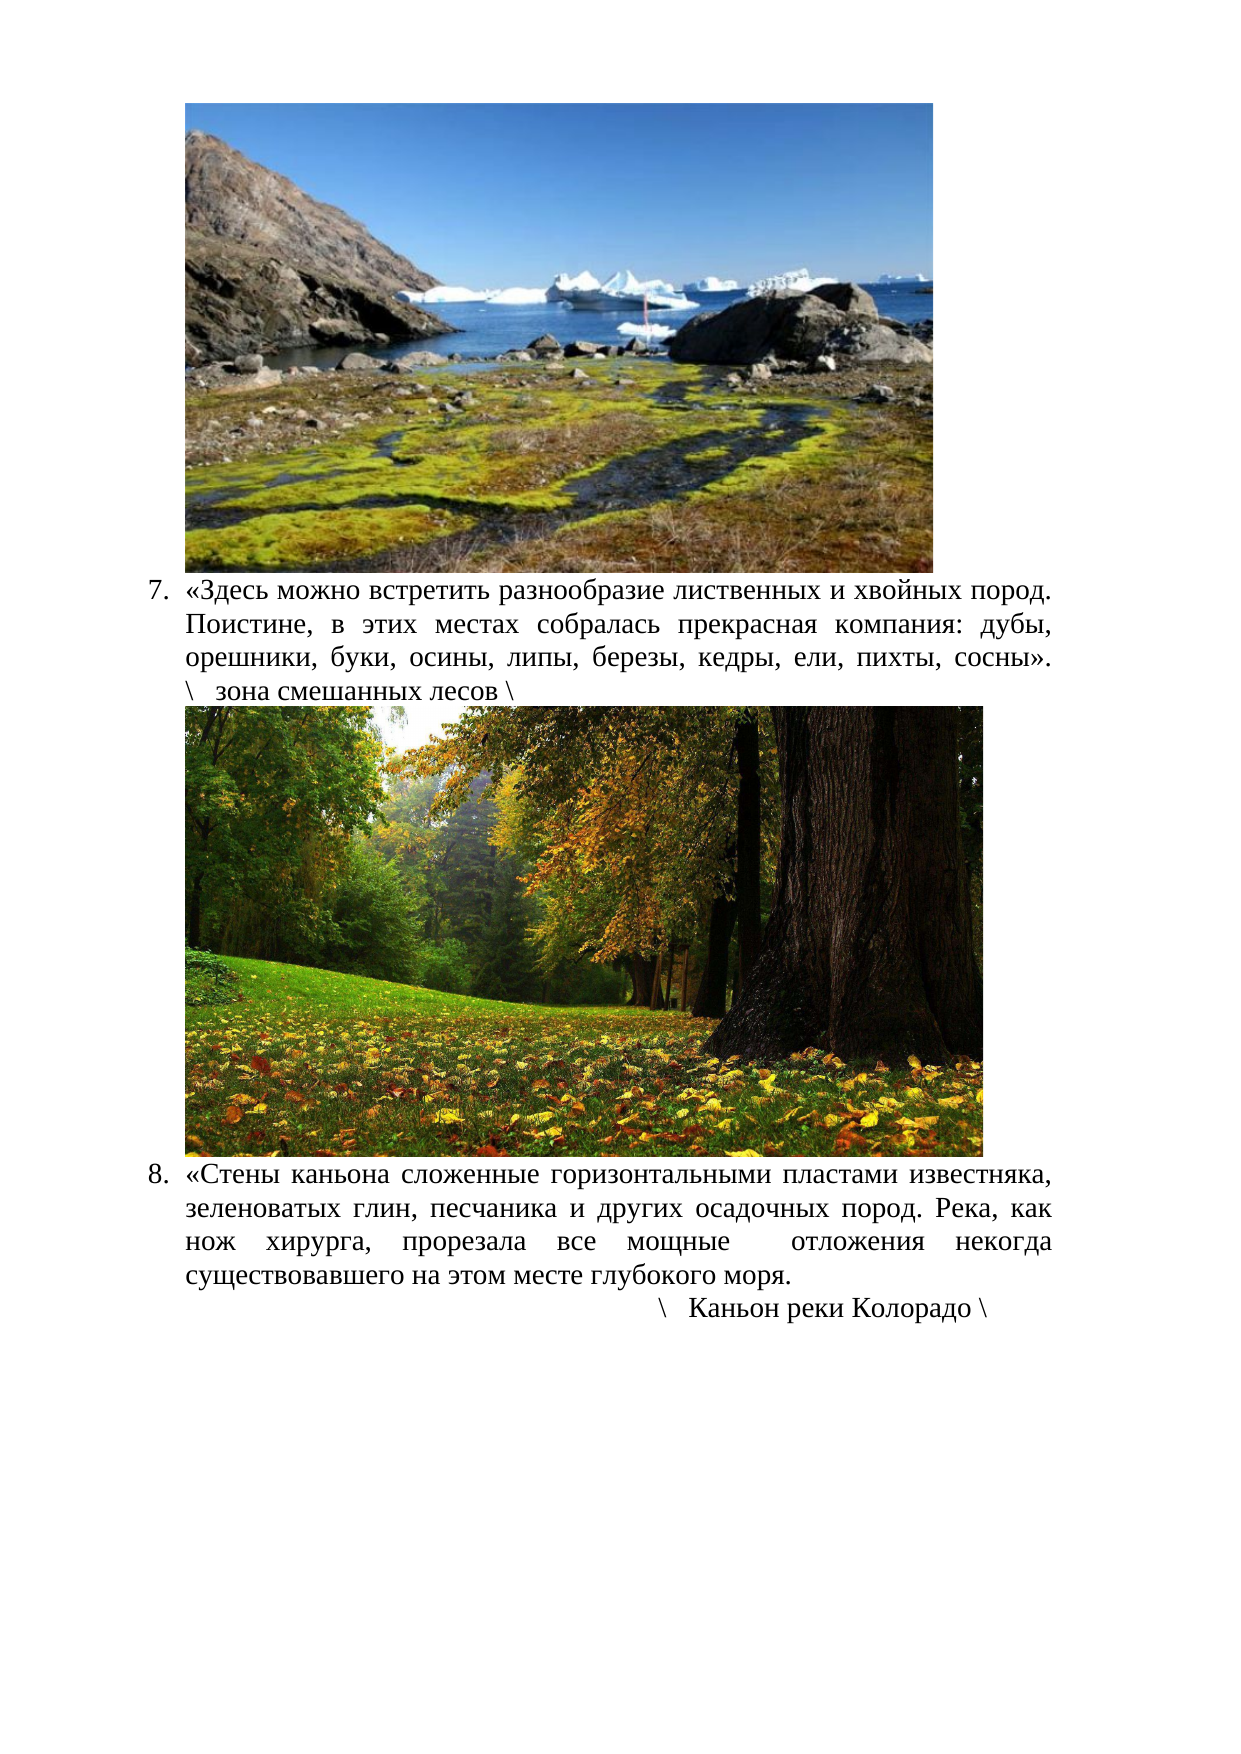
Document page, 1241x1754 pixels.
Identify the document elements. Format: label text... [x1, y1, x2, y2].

picture [185, 706, 984, 1157]
list «Здесь можно встретить разнообразие лиственных и хвойных пород. Поистине, в этих местах собралась прекрасная компания: дубы, орешники, буки, осины, липы, березы, кедры, ели, пихты, сосны». \ зона смешанных лесов \ [148, 572, 1053, 706]
list «Стены каньона сложенные горизонтальными пластами известняка, зеленоватых глин, песчаника и других осадочных пород. Река, как нож хирурга, прорезала все мощные отложения некогда существовавшего на этом месте глубокого моря. [148, 1156, 1053, 1291]
picture [185, 103, 934, 573]
text \ Каньон реки Колорадо \ [148, 1291, 1053, 1324]
